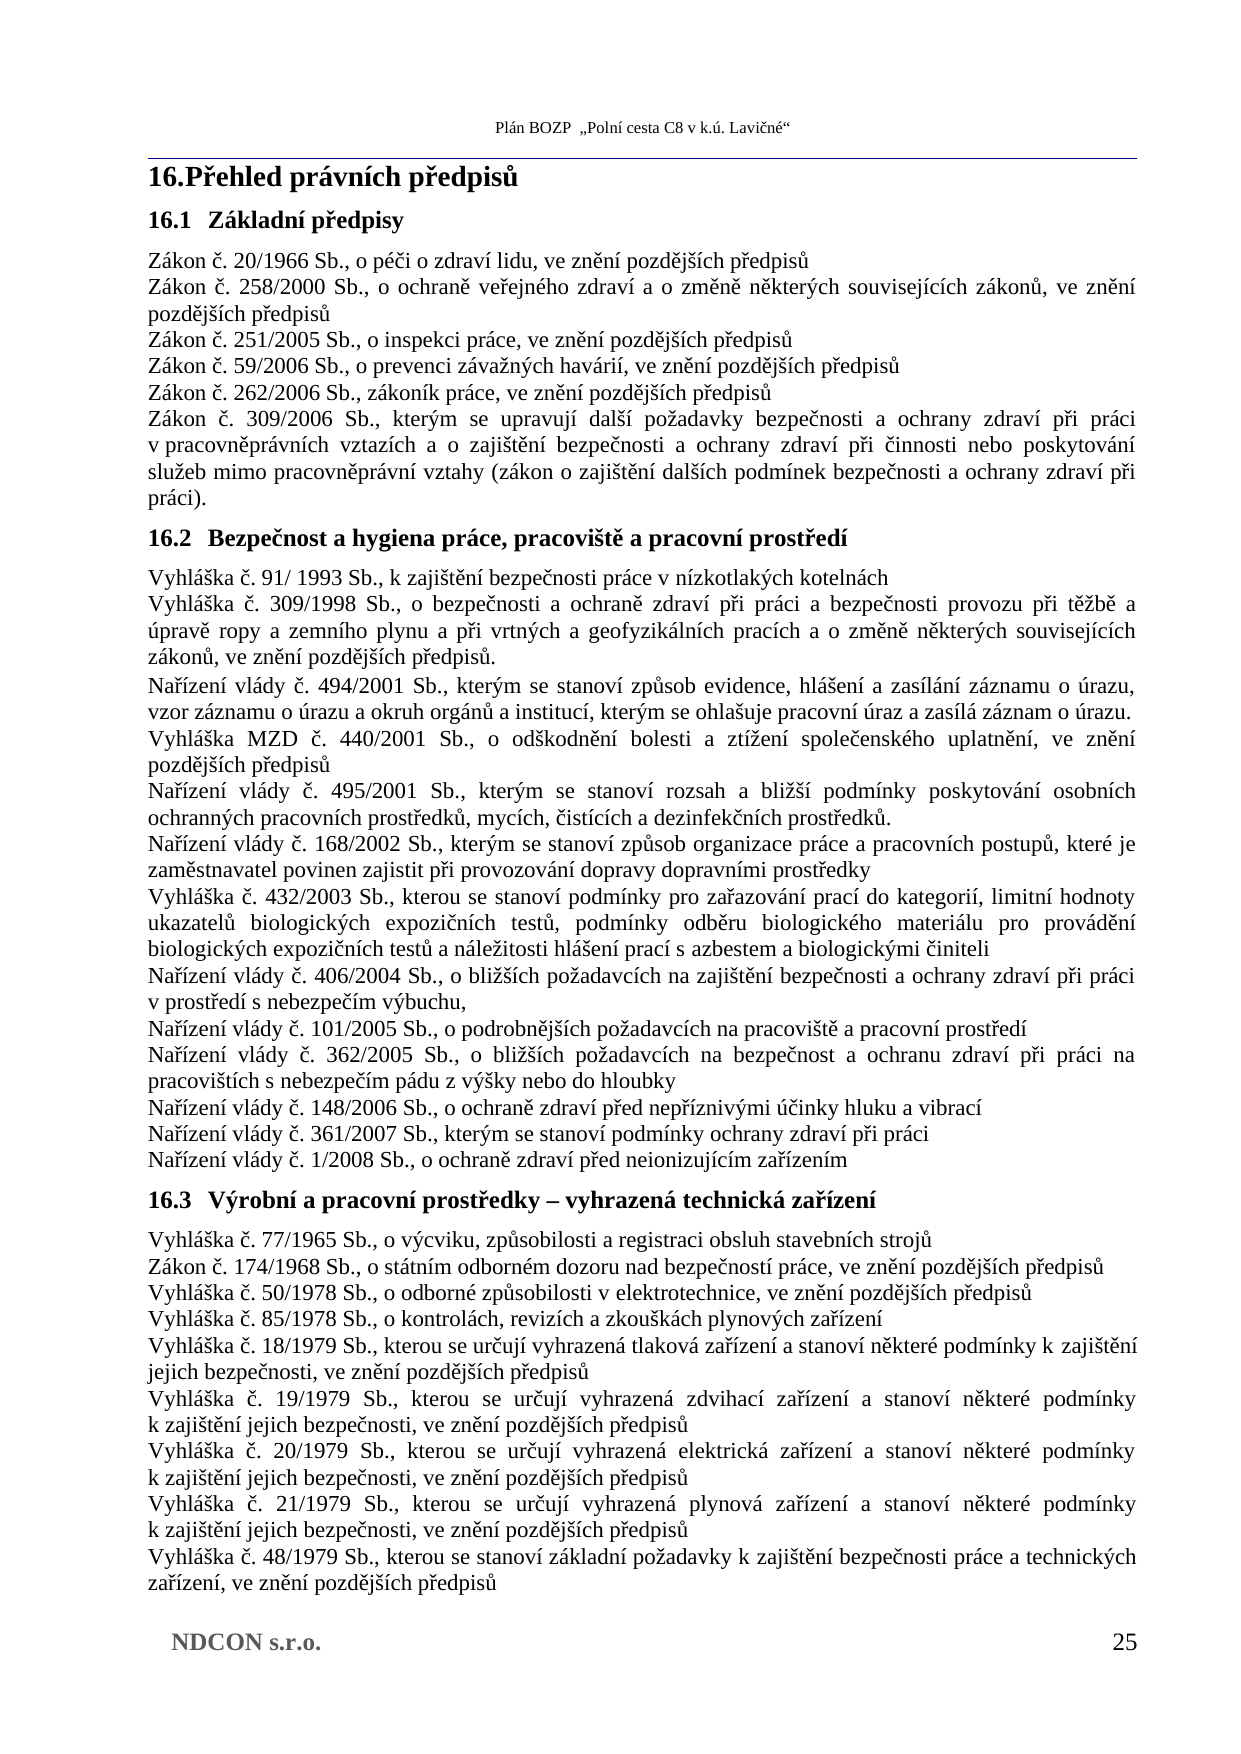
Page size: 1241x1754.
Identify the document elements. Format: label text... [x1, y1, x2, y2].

text Vyhláška č. 18/1979 Sb., kterou se určují vyhrazená tlaková zařízení a stanoví některé podmínky k zajištění jejich bezpečnosti, ve znění pozdějších předpisů [148, 1332, 1137, 1384]
text Vyhláška č. 48/1979 Sb., kterou se stanoví základní požadavky k zajištění bezpečnosti práce a technických zařízení, ve znění pozdějších předpisů [148, 1543, 1137, 1595]
text Vyhláška č. 91/ 1993 Sb., k zajištění bezpečnosti práce v nízkotlakých kotelnách [148, 564, 1137, 591]
subtitle Bezpečnost a hygiena práce, pracoviště a pracovní prostředí [148, 523, 1137, 552]
text Nařízení vlády č. 148/2006 Sb., o ochraně zdraví před nepříznivými účinky hluku a vibrací [148, 1094, 1137, 1120]
text Vyhláška č. 21/1979 Sb., kterou se určují vyhrazená plynová zařízení a stanoví některé podmínky k zajištění jejich bezpečnosti, ve znění pozdějších předpisů [148, 1490, 1137, 1543]
text Zákon č. 59/2006 Sb., o prevenci závažných havárií, ve znění pozdějších předpisů [148, 352, 1137, 379]
text Vyhláška č. 432/2003 Sb., kterou se stanoví podmínky pro zařazování prací do kategorií, limitní hodnoty ukazatelů biologických expozičních testů, podmínky odběru biologického materiálu pro provádění biologických expozičních testů a náležitosti hlášení prací s azbestem a biologickými činiteli [148, 883, 1137, 962]
subtitle Přehled právních předpisů [148, 159, 1137, 193]
text Vyhláška MZD č. 440/2001 Sb., o odškodnění bolesti a ztížení společenského uplatnění, ve znění pozdějších předpisů [148, 725, 1137, 777]
text Vyhláška č. 19/1979 Sb., kterou se určují vyhrazená zdvihací zařízení a stanoví některé podmínky k zajištění jejich bezpečnosti, ve znění pozdějších předpisů [148, 1384, 1137, 1437]
text Zákon č. 262/2006 Sb., zákoník práce, ve znění pozdějších předpisů [148, 379, 1137, 405]
text Zákon č. 174/1968 Sb., o státním odborném dozoru nad bezpečností práce, ve znění pozdějších předpisů [148, 1253, 1137, 1279]
text Zákon č. 258/2000 Sb., o ochraně veřejného zdraví a o změně některých souvisejících zákonů, ve znění pozdějších předpisů [148, 273, 1137, 326]
subtitle Základní předpisy [148, 206, 1137, 234]
text Vyhláška č. 77/1965 Sb., o výcviku, způsobilosti a registraci obsluh stavebních strojů [148, 1226, 1137, 1253]
text Zákon č. 309/2006 Sb., kterým se upravují další požadavky bezpečnosti a ochrany zdraví při práci v pracovněprávních vztazích a o zajištění bezpečnosti a ochrany zdraví při činnosti nebo poskytování služeb mimo pracovněprávní vztahy (zákon o zajištění dalších podmínek bezpečnosti a ochrany zdraví při práci). [148, 405, 1137, 510]
text Vyhláška č. 85/1978 Sb., o kontrolách, revizích a zkouškách plynových zařízení [148, 1306, 1137, 1332]
text Nařízení vlády č. 1/2008 Sb., o ochraně zdraví před neionizujícím zařízením [148, 1146, 1137, 1173]
text Zákon č. 251/2005 Sb., o inspekci práce, ve znění pozdějších předpisů [148, 326, 1137, 352]
text Nařízení vlády č. 494/2001 Sb., kterým se stanoví způsob evidence, hlášení a zasílání záznamu o úrazu, vzor záznamu o úrazu a okruh orgánů a institucí, kterým se ohlašuje pracovní úraz a zasílá záznam o úrazu. [148, 672, 1137, 725]
text Vyhláška č. 20/1979 Sb., kterou se určují vyhrazená elektrická zařízení a stanoví některé podmínky k zajištění jejich bezpečnosti, ve znění pozdějších předpisů [148, 1437, 1137, 1490]
text Vyhláška č. 309/1998 Sb., o bezpečnosti a ochraně zdraví při práci a bezpečnosti provozu při těžbě a úpravě ropy a zemního plynu a při vrtných a geofyzikálních pracích a o změně některých souvisejících zákonů, ve znění pozdějších předpisů. [148, 591, 1137, 669]
subtitle Výrobní a pracovní prostředky – vyhrazená technická zařízení [148, 1185, 1137, 1214]
text Nařízení vlády č. 362/2005 Sb., o bližších požadavcích na bezpečnost a ochranu zdraví při práci na pracovištích s nebezpečím pádu z výšky nebo do hloubky [148, 1041, 1137, 1094]
text Nařízení vlády č. 101/2005 Sb., o podrobnějších požadavcích na pracoviště a pracovní prostředí [148, 1014, 1137, 1041]
text Vyhláška č. 50/1978 Sb., o odborné způsobilosti v elektrotechnice, ve znění pozdějších předpisů [148, 1279, 1137, 1306]
text Nařízení vlády č. 406/2004 Sb., o bližších požadavcích na zajištění bezpečnosti a ochrany zdraví při práci v prostředí s nebezpečím výbuchu, [148, 962, 1137, 1014]
text Zákon č. 20/1966 Sb., o péči o zdraví lidu, ve znění pozdějších předpisů [148, 247, 1137, 273]
text Nařízení vlády č. 361/2007 Sb., kterým se stanoví podmínky ochrany zdraví při práci [148, 1120, 1137, 1146]
text Nařízení vlády č. 495/2001 Sb., kterým se stanoví rozsah a bližší podmínky poskytování osobních ochranných pracovních prostředků, mycích, čistících a dezinfekčních prostředků. [148, 777, 1137, 830]
text Nařízení vlády č. 168/2002 Sb., kterým se stanoví způsob organizace práce a pracovních postupů, které je zaměstnavatel povinen zajistit při provozování dopravy dopravními prostředky [148, 830, 1137, 883]
